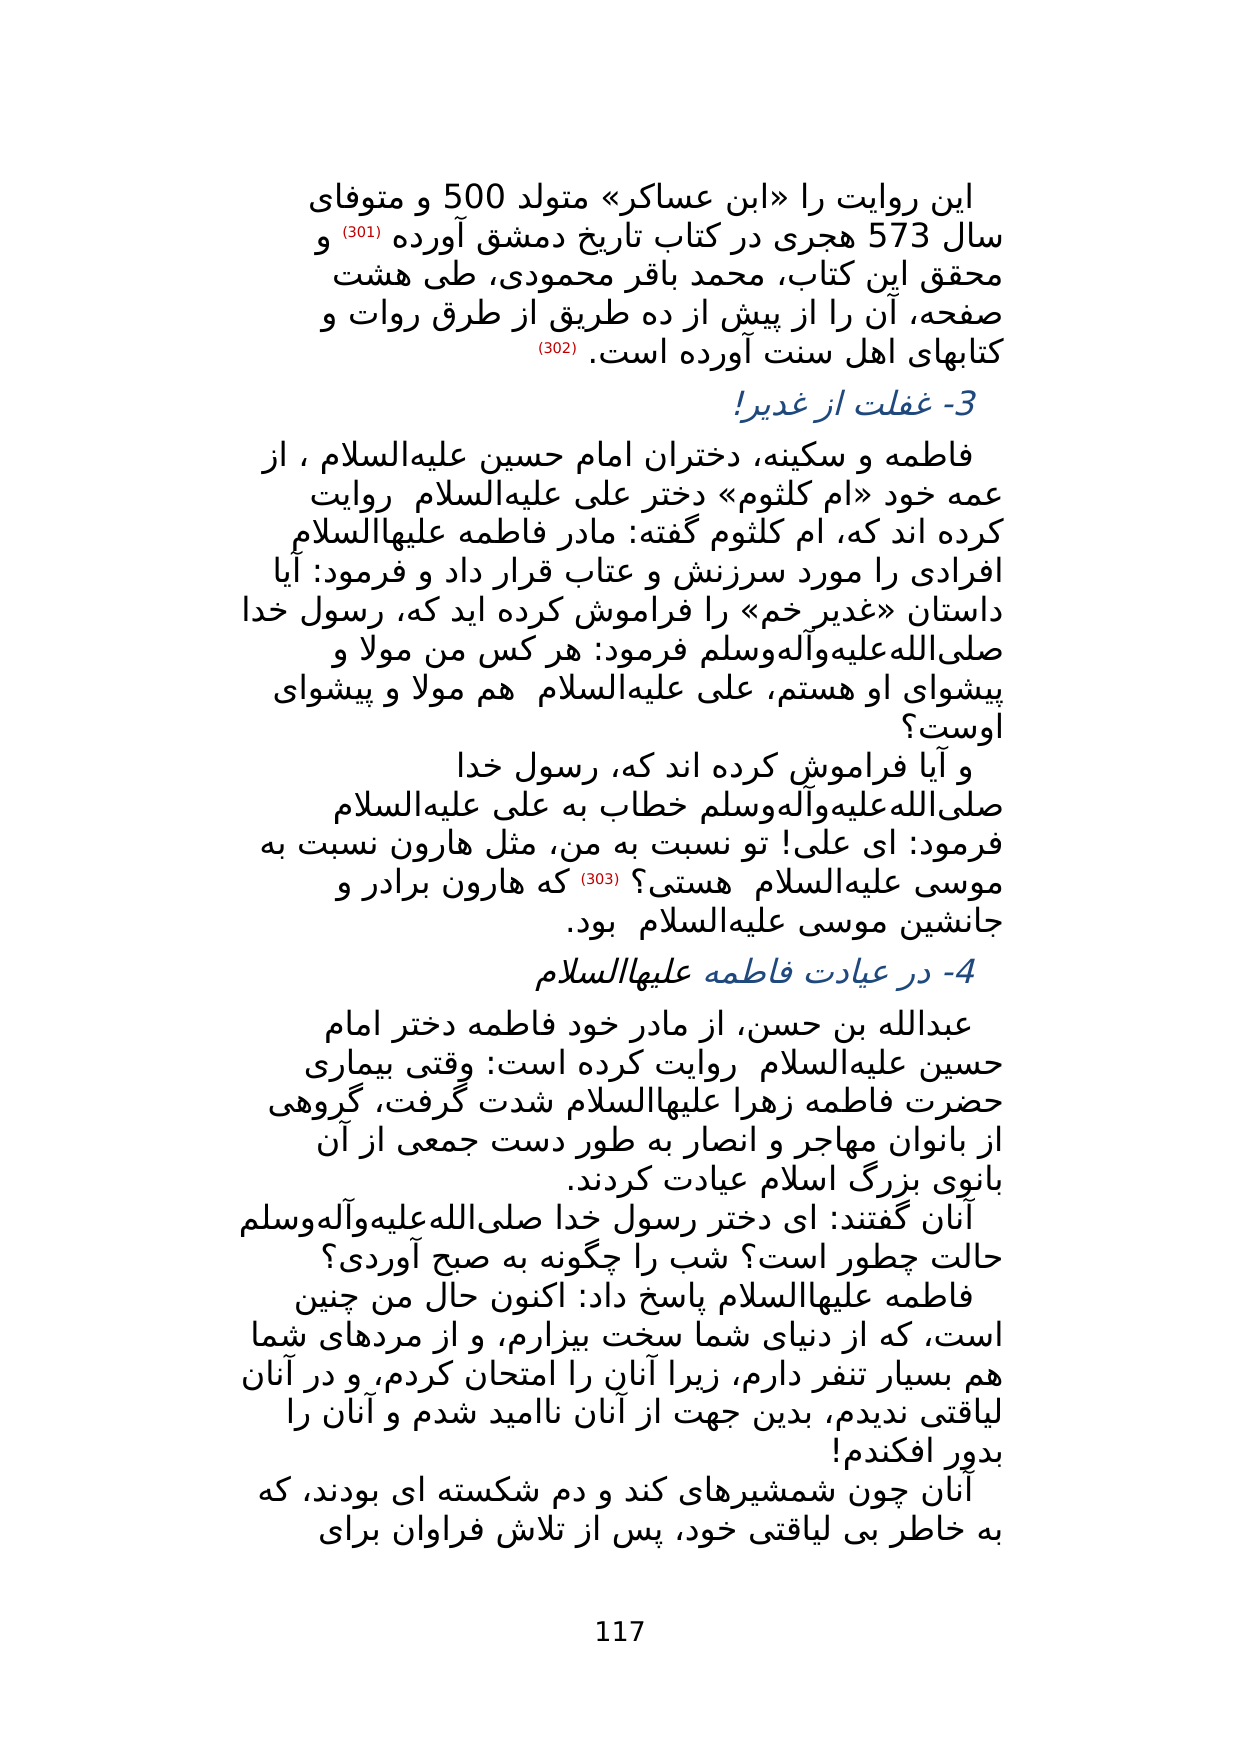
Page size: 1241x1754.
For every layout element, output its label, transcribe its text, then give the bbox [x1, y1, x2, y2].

text و آيا فراموش كرده اند كه، رسول خدا صلى‌الله‌عليه‌وآله‌وسلم خطاب به على عليه‌السلام فرمود: اى على! تو نسبت به من، مثل هارون نسبت به موسى عليه‌السلام هستى؟ (303) كه هارون برادر و جانشين موسى عليه‌السلام بود. [236, 746, 1004, 940]
text فاطمه عليها‌السلام پاسخ داد: اكنون حال من چنين است، كه از دنياى شما سخت بيزارم، و از مردهاى شما هم بسيار تنفر دارم، زيرا آنان را امتحان كردم، و در آنان لياقتى نديدم، بدين جهت از آنان نااميد شدم و آنان را بدور افكندم! [236, 1276, 1004, 1471]
subtitle 3- غفلت از غدير! [236, 384, 1004, 423]
text اين روايت را «ابن عساكر» متولد 500 و متوفاى سال 573 هجرى در كتاب تاريخ دمشق آورده (301) و محقق اين كتاب، محمد باقر محمودى، طى هشت صفحه، آن را از پيش از ده طريق از طرق روات و كتابهاى اهل سنت آورده است. (302) [236, 177, 1004, 371]
text فاطمه و سكينه، دختران امام حسين عليه‌السلام ، از عمه خود «ام كلثوم» دختر على عليه‌السلام روايت كرده اند كه، ام كلثوم گفته: مادر فاطمه عليها‌السلام افرادى را مورد سرزنش و عتاب قرار داد و فرمود: آيا داستان «غدير خم» را فراموش كرده ايد كه، رسول خدا صلى‌الله‌عليه‌وآله‌وسلم فرمود: هر كس من مولا و پيشواى او هستم، على عليه‌السلام هم مولا و پيشواى اوست؟ [236, 435, 1004, 746]
text آنان گفتند: اى دختر رسول خدا صلى‌الله‌عليه‌وآله‌وسلم حالت چطور است؟ شب را چگونه به صبح آوردى؟ [236, 1198, 1004, 1276]
text عبدالله بن حسن، از مادر خود فاطمه دختر امام حسين عليه‌السلام روايت كرده است: وقتى بيمارى حضرت فاطمه زهرا عليها‌السلام شدت گرفت، گروهى از بانوان مهاجر و انصار به طور دست جمعى از آن بانوى بزرگ اسلام عيادت كردند. [236, 1004, 1004, 1198]
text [236, 1471, 1004, 1548]
subtitle 4- در عيادت فاطمه عليها‌السلام [236, 953, 1004, 992]
